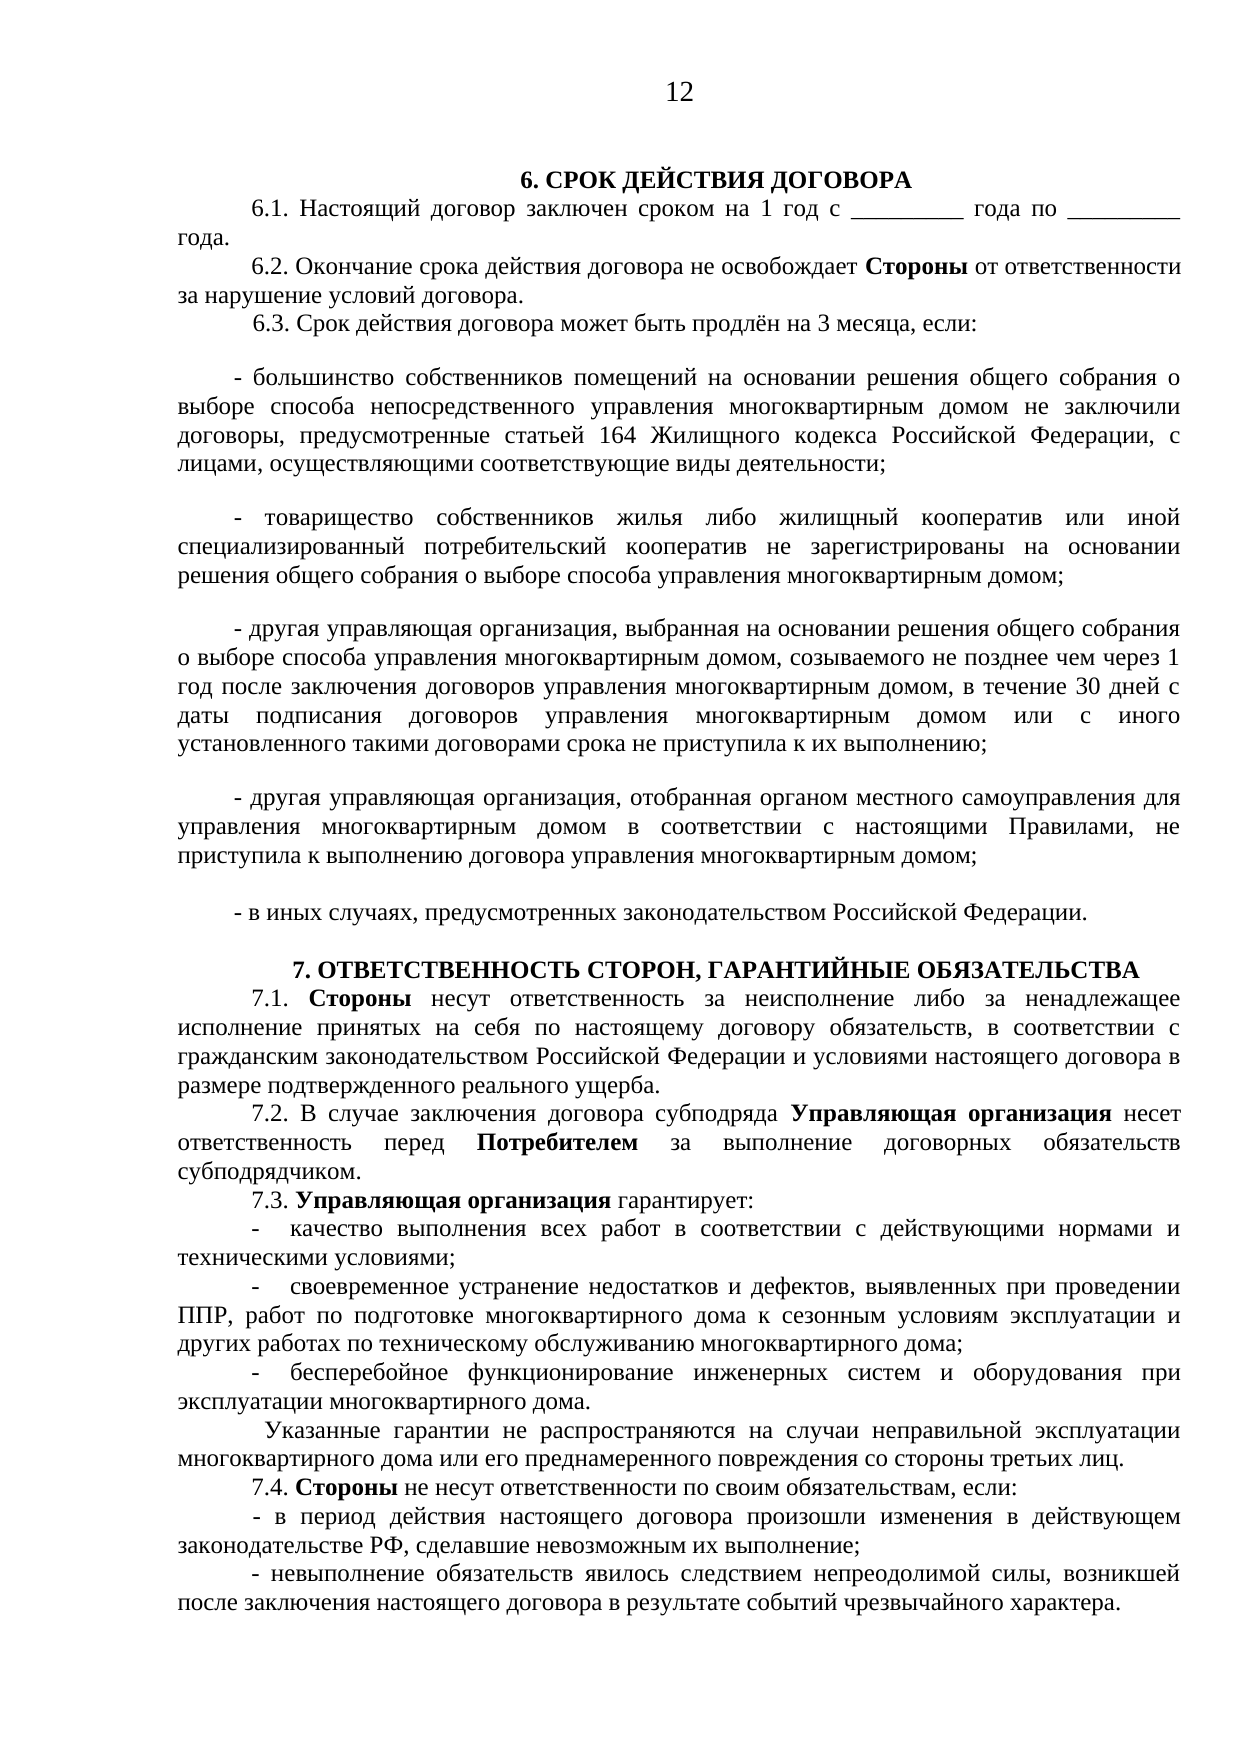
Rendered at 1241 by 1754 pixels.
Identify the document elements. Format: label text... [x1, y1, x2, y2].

list своевременное устранение недостатков и дефектов, выявленных при проведении ППР, работ по подготовке многоквартирного дома к сезонным условиям эксплуатации и других работах по техническому обслуживанию многоквартирного дома; [177, 1271, 1181, 1357]
text - другая управляющая организация, отобранная органом местного самоуправления для управления многоквартирным домом в соответствии с настоящими Правилами, не приступила к выполнению договора управления многоквартирным домом; [177, 782, 1181, 868]
text 7.3. Управляющая организация гарантирует: [177, 1185, 1181, 1213]
text 6. Срок ДЕЙСТВИЯ ДОГОВОРА [177, 165, 1181, 193]
text 6.3. Срок действия договора может быть продлён на 3 месяца, если: [177, 308, 1181, 337]
text Указанные гарантии не распространяются на случаи неправильной эксплуатации многоквартирного дома или его преднамеренного повреждения со стороны третьих лиц. [177, 1415, 1181, 1472]
text - другая управляющая организация, выбранная на основании решения общего собрания о выборе способа управления многоквартирным домом, созываемого не позднее чем через 1 год после заключения договоров управления многоквартирным домом, в течение 30 дней с даты подписания договоров управления многоквартирным домом или с иного установленного такими договорами срока не приступила к их выполнению; [177, 613, 1181, 757]
text 7.2. В случае заключения договора субподряда Управляющая организация несет ответственность перед Потребителем за выполнение договорных обязательств субподрядчиком. [177, 1098, 1181, 1185]
text - большинство собственников помещений на основании решения общего собрания о выборе способа непосредственного управления многоквартирным домом не заключили договоры, предусмотренные статьей 164 Жилищного кодекса Российской Федерации, с лицами, осуществляющими соответствующие виды деятельности; [177, 362, 1181, 477]
text 6.1. Настоящий договор заключен сроком на 1 год с _________ года по _________ года. [177, 193, 1181, 251]
text 7.1. Стороны несут ответственность за неисполнение либо за ненадлежащее исполнение принятых на себя по настоящему договору обязательств, в соответствии с гражданским законодательством Российской Федерации и условиями настоящего договора в размере подтвержденного реального ущерба. [177, 983, 1181, 1098]
list качество выполнения всех работ в соответствии с действующими нормами и техническими условиями; [177, 1213, 1181, 1271]
list бесперебойное функционирование инженерных систем и оборудования при эксплуатации многоквартирного дома. [177, 1357, 1181, 1415]
text 6.2. Окончание срока действия договора не освобождает Стороны от ответственности за нарушение условий договора. [177, 251, 1181, 308]
text - невыполнение обязательств явилось следствием непреодолимой силы, возникшей после заключения настоящего договора в результате событий чрезвычайного характера. [177, 1558, 1181, 1616]
text 7.4. Стороны не несут ответственности по своим обязательствам, если: [177, 1472, 1181, 1501]
text 7. Ответственность сторон, Гарантийные обязательства [177, 955, 1181, 983]
text - в период действия настоящего договора произошли изменения в действующем законодательстве РФ, сделавшие невозможным их выполнение; [177, 1501, 1181, 1558]
text - в иных случаях, предусмотренных законодательством Российской Федерации. [177, 897, 1181, 926]
text - товарищество собственников жилья либо жилищный кооператив или иной специализированный потребительский кооператив не зарегистрированы на основании решения общего собрания о выборе способа управления многоквартирным домом; [177, 502, 1181, 588]
